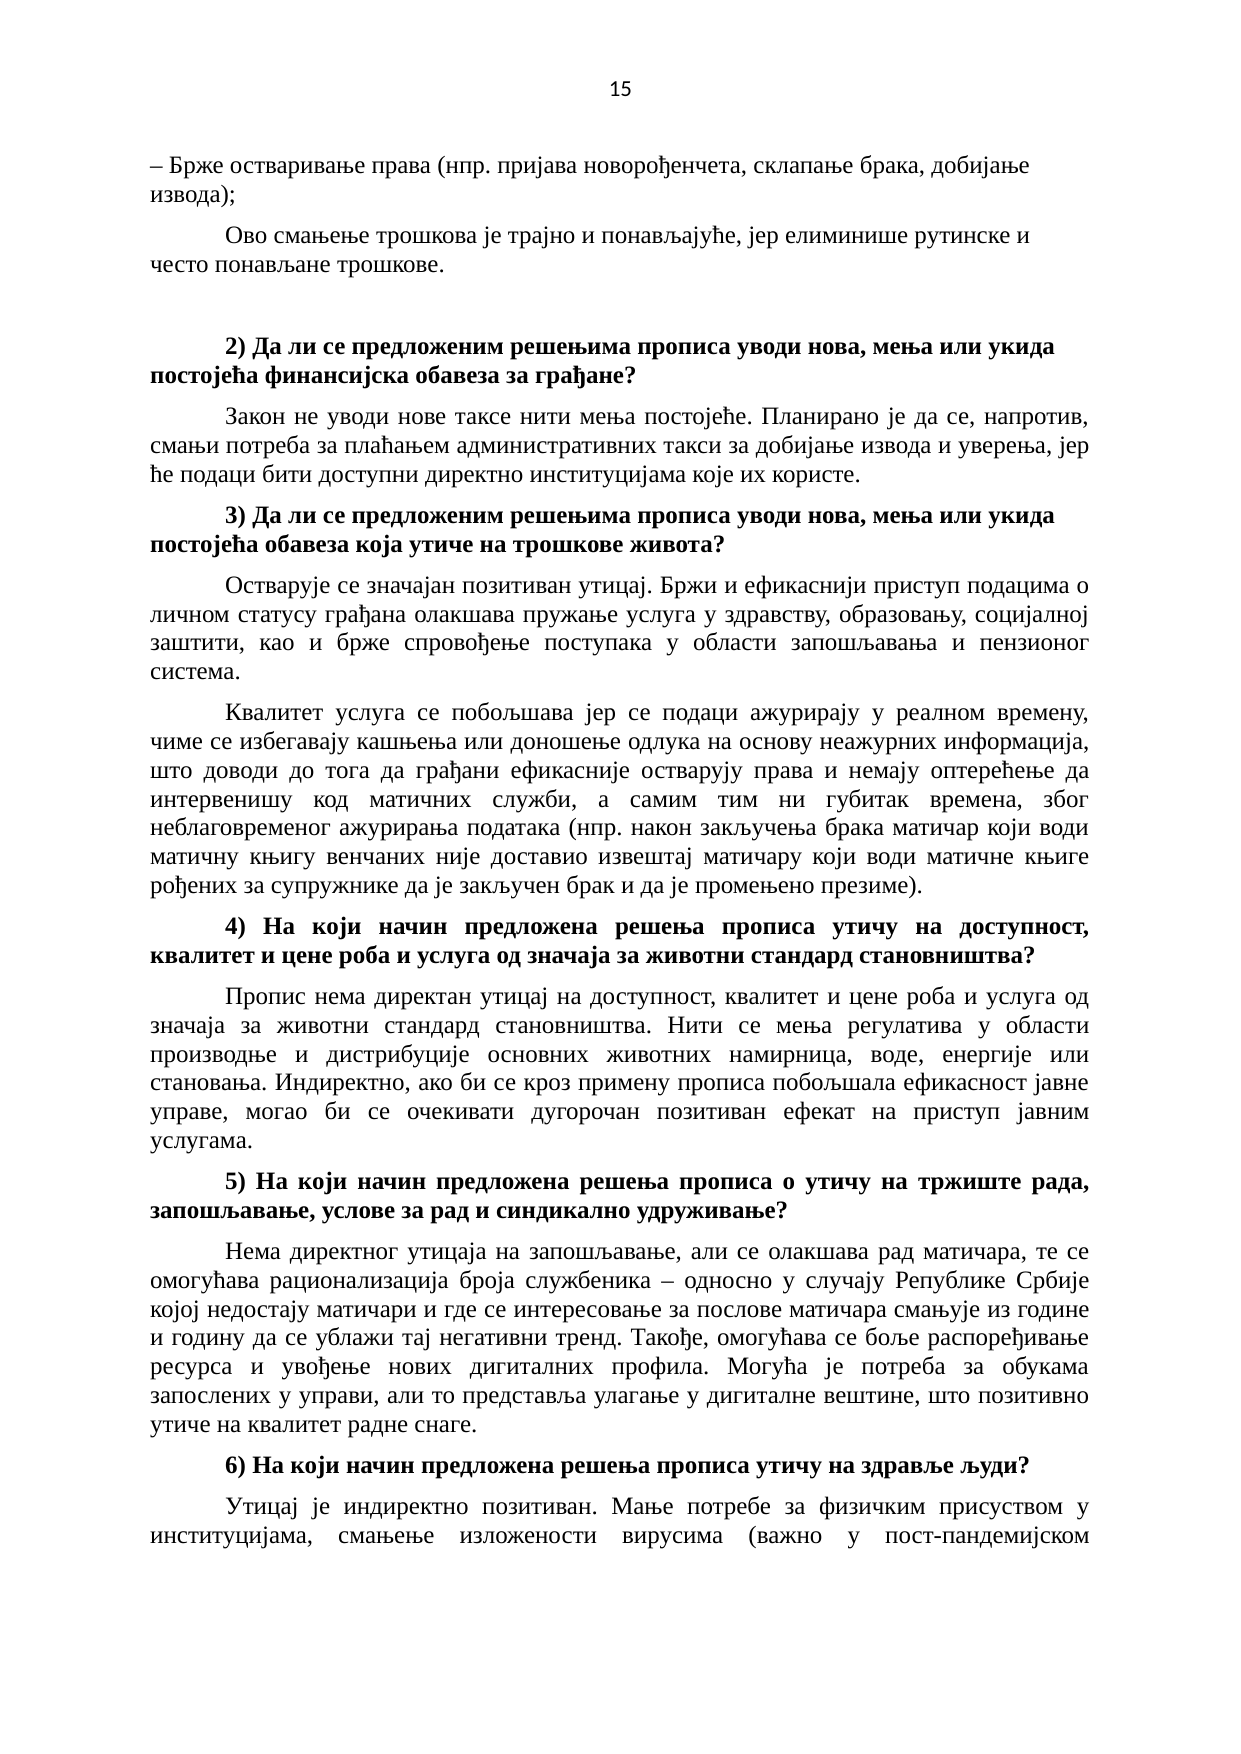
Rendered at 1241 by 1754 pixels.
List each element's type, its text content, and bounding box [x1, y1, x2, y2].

text 5) На који начин предложена решења прописа о утичу на тржиште рада, запошљавање, услове за рад и синдикално удруживање? [150, 1166, 1090, 1224]
text Закон не уводи нове таксе нити мења постојеће. Планирано је да се, напротив, смањи потреба за плаћањем административних такси за добијање извода и уверења, јер ће подаци бити доступни директно институцијама које их користе. [150, 401, 1090, 487]
text 2) Да ли се предложеним решењима прописа уводи нова, мења или укида постојећа финансијска обавеза за грађане? [150, 331, 1090, 389]
text 4) На који начин предложена решења прописа утичу на доступност, квалитет и цене роба и услуга од значаја за животни стандард становништва? [150, 911, 1090, 969]
text Остварује се значајан позитиван утицај. Бржи и ефикаснији приступ подацима о личном статусу грађана олакшава пружање услуга у здравству, образовању, социјалној заштити, као и брже спровођење поступака у области запошљавања и пензионог система. [150, 570, 1090, 685]
text 3) Да ли се предложеним решењима прописа уводи нова, мења или укида постојећа обавеза која утиче на трошкове живота? [150, 500, 1090, 557]
text Квалитет услуга се побољшава јер се подаци ажурирају у реалном времену, чиме се избегавају кашњења или доношење одлука на основу неажурних информација, што доводи до тога да грађани ефикасније остварују права и немају оптерећење да интервенишу код матичних служби, а самим тим ни губитак времена, због неблаговременог ажурирања података (нпр. након закључења брака матичар који води матичну књигу венчаних није доставио извештај матичару који води матичне књиге рођених за супружнике да је закључен брак и да је промењено презиме). [150, 697, 1090, 899]
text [150, 1491, 1090, 1549]
text Нема директног утицаја на запошљавање, али се олакшава рад матичара, те се омогућава рационализација броја службеника – односно у случају Републике Србије којој недостају матичари и где се интересовање за послове матичара смањује из године и годину да се ублажи тај негативни тренд. Такође, омогућава се боље распоређивање ресурса и увођење нових дигиталних профила. Могућа је потреба за обукама запослених у управи, али то представља улагање у дигиталне вештине, што позитивно утиче на квалитет радне снаге. [150, 1236, 1090, 1437]
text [150, 150, 1090, 207]
text Ово смањење трошкова је трајно и понављајуће, јер елиминише рутинске и често понављане трошкове. [150, 220, 1090, 277]
text 6) На који начин предложена решења прописа утичу на здравље људи? [150, 1450, 1090, 1479]
text Пропис нема директан утицај на доступност, квалитет и цене роба и услуга од значаја за животни стандард становништва. Нити се мења регулатива у области производње и дистрибуције основних животних намирница, воде, енергије или становања. Индиректно, ако би се кроз примену прописа побољшала ефикасност јавне управе, могао би се очекивати дугорочан позитиван ефекат на приступ јавним услугама. [150, 981, 1090, 1154]
